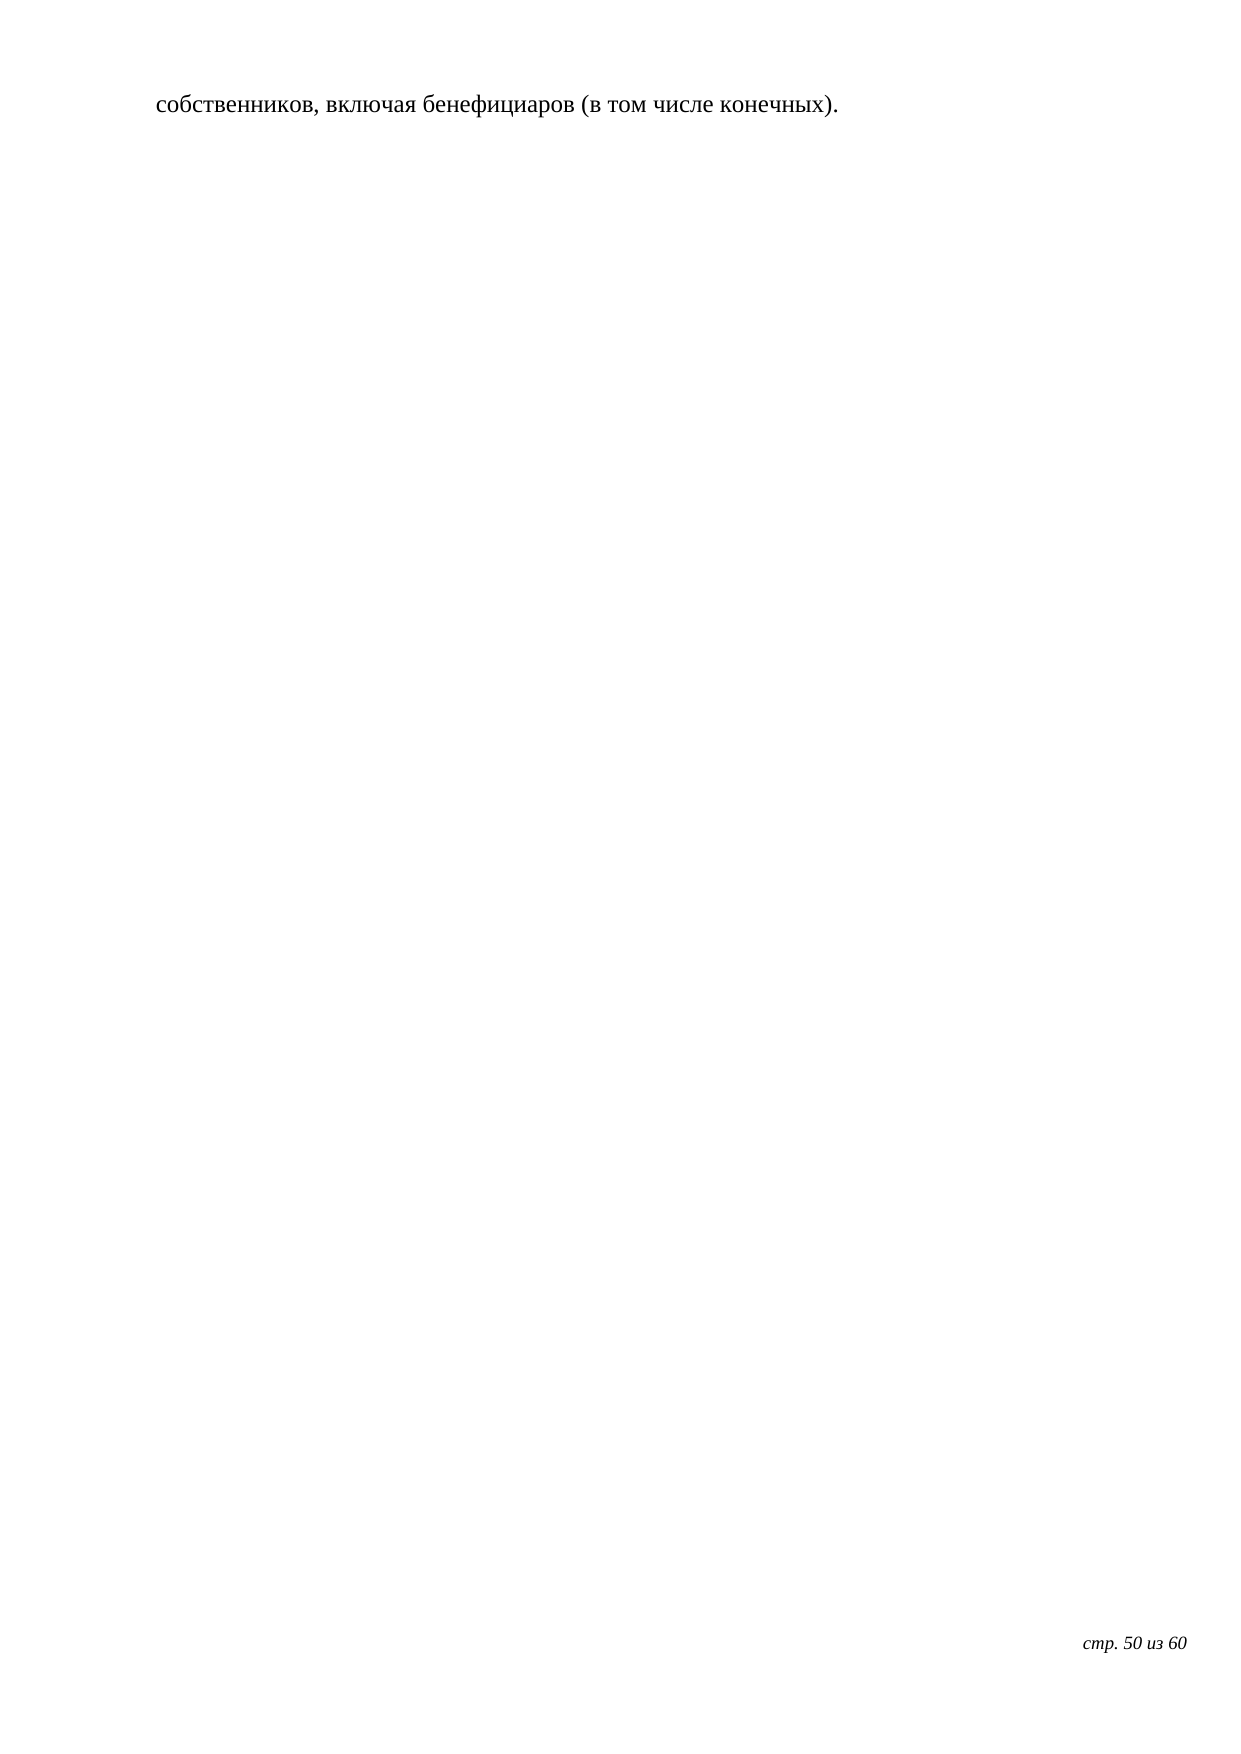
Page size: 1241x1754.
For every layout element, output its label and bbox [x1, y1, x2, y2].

list [118, 89, 1181, 117]
